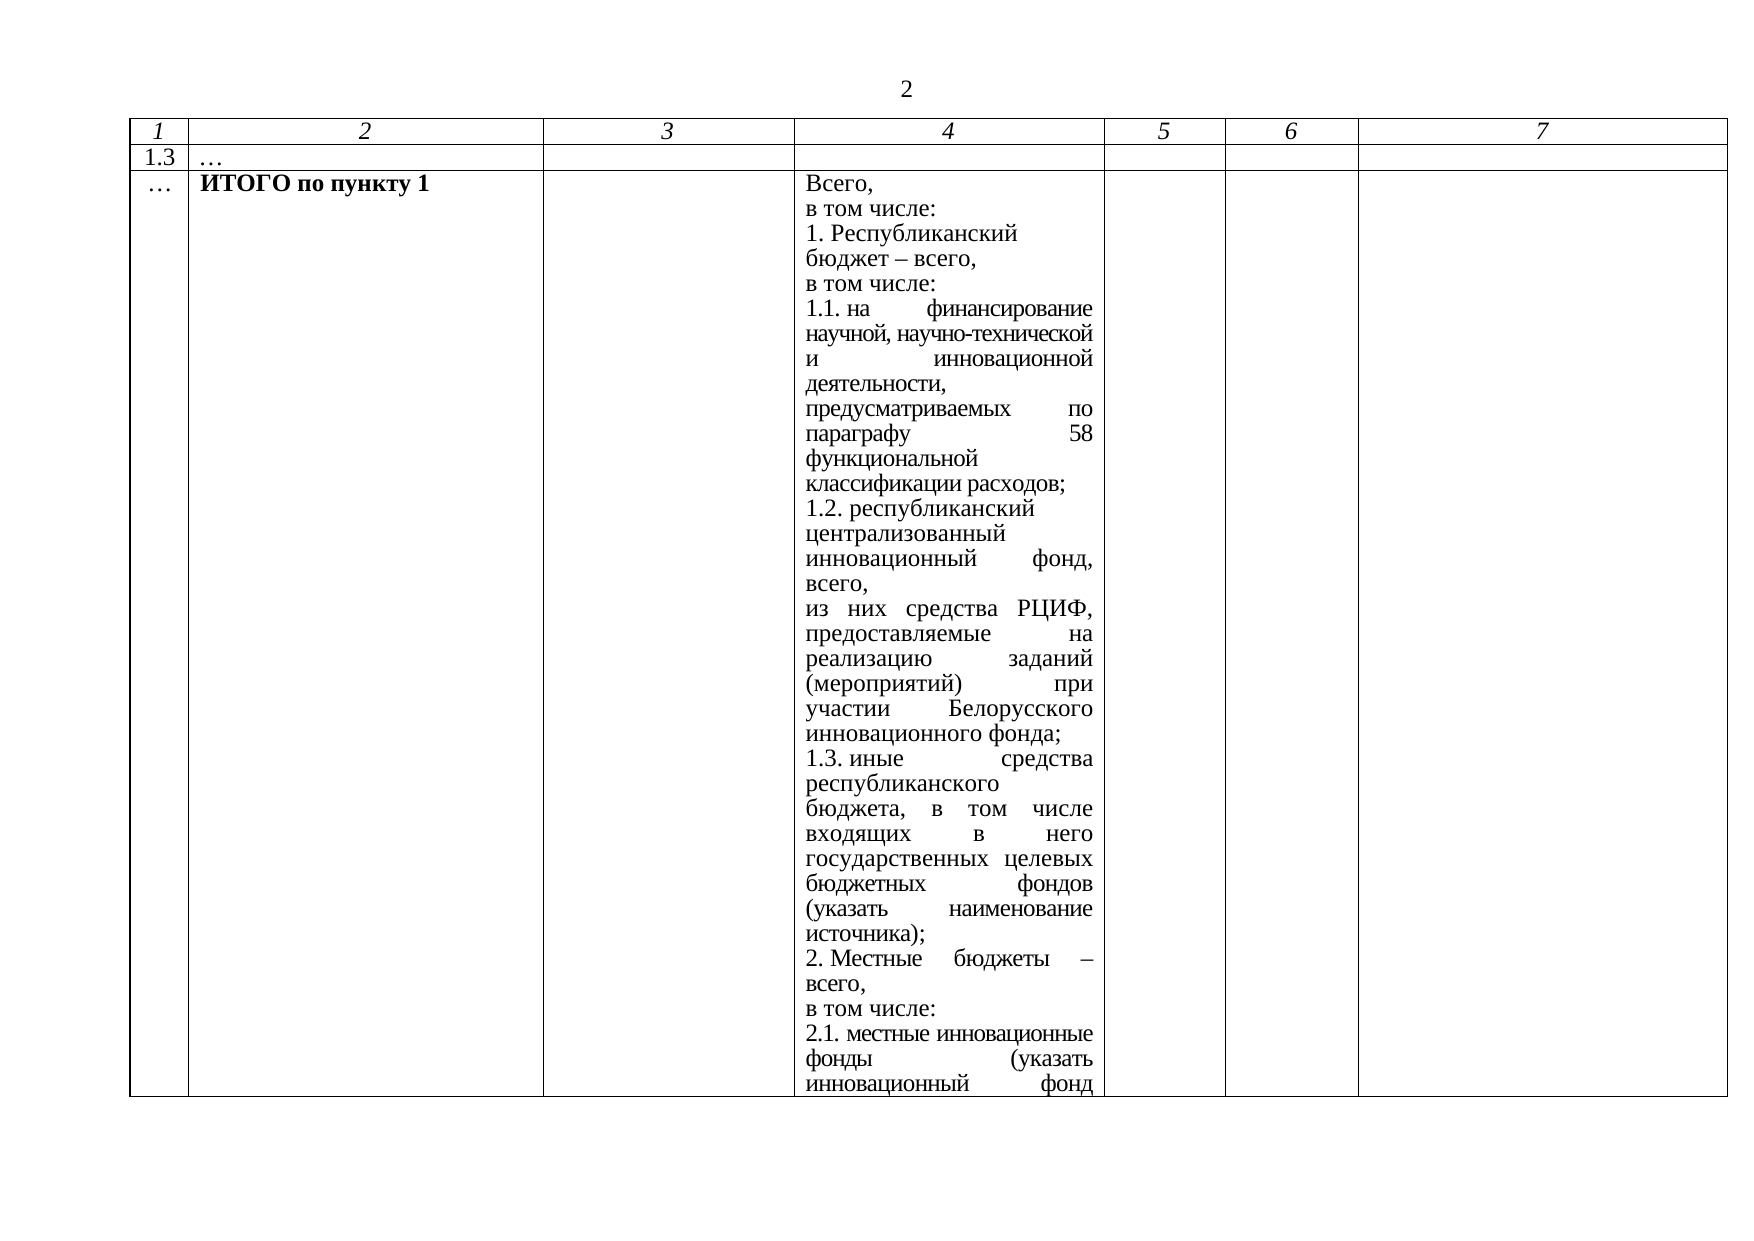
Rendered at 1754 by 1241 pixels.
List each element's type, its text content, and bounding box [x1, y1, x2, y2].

table_cell [1105, 171, 1225, 1096]
table_cell [1226, 171, 1358, 1096]
table_header 1 [131, 119, 188, 144]
table_cell [1226, 145, 1358, 170]
table_cell … [189, 145, 543, 170]
table_cell [544, 145, 794, 170]
table_cell [1359, 171, 1727, 1096]
table_cell [795, 145, 1104, 170]
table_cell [795, 171, 1104, 1096]
table_header 6 [1226, 119, 1358, 144]
table_header 7 [1359, 119, 1727, 144]
table_header 5 [1105, 119, 1225, 144]
table_cell ИТОГО по пункту 1 [189, 171, 543, 1096]
table_cell 1.3 [131, 145, 188, 170]
table_cell … [131, 171, 188, 1096]
table_cell [544, 171, 794, 1096]
table_header 4 [795, 119, 1104, 144]
table_cell [1359, 145, 1727, 170]
table_cell [1105, 145, 1225, 170]
table_header 3 [544, 119, 794, 144]
table_header 2 [189, 119, 543, 144]
